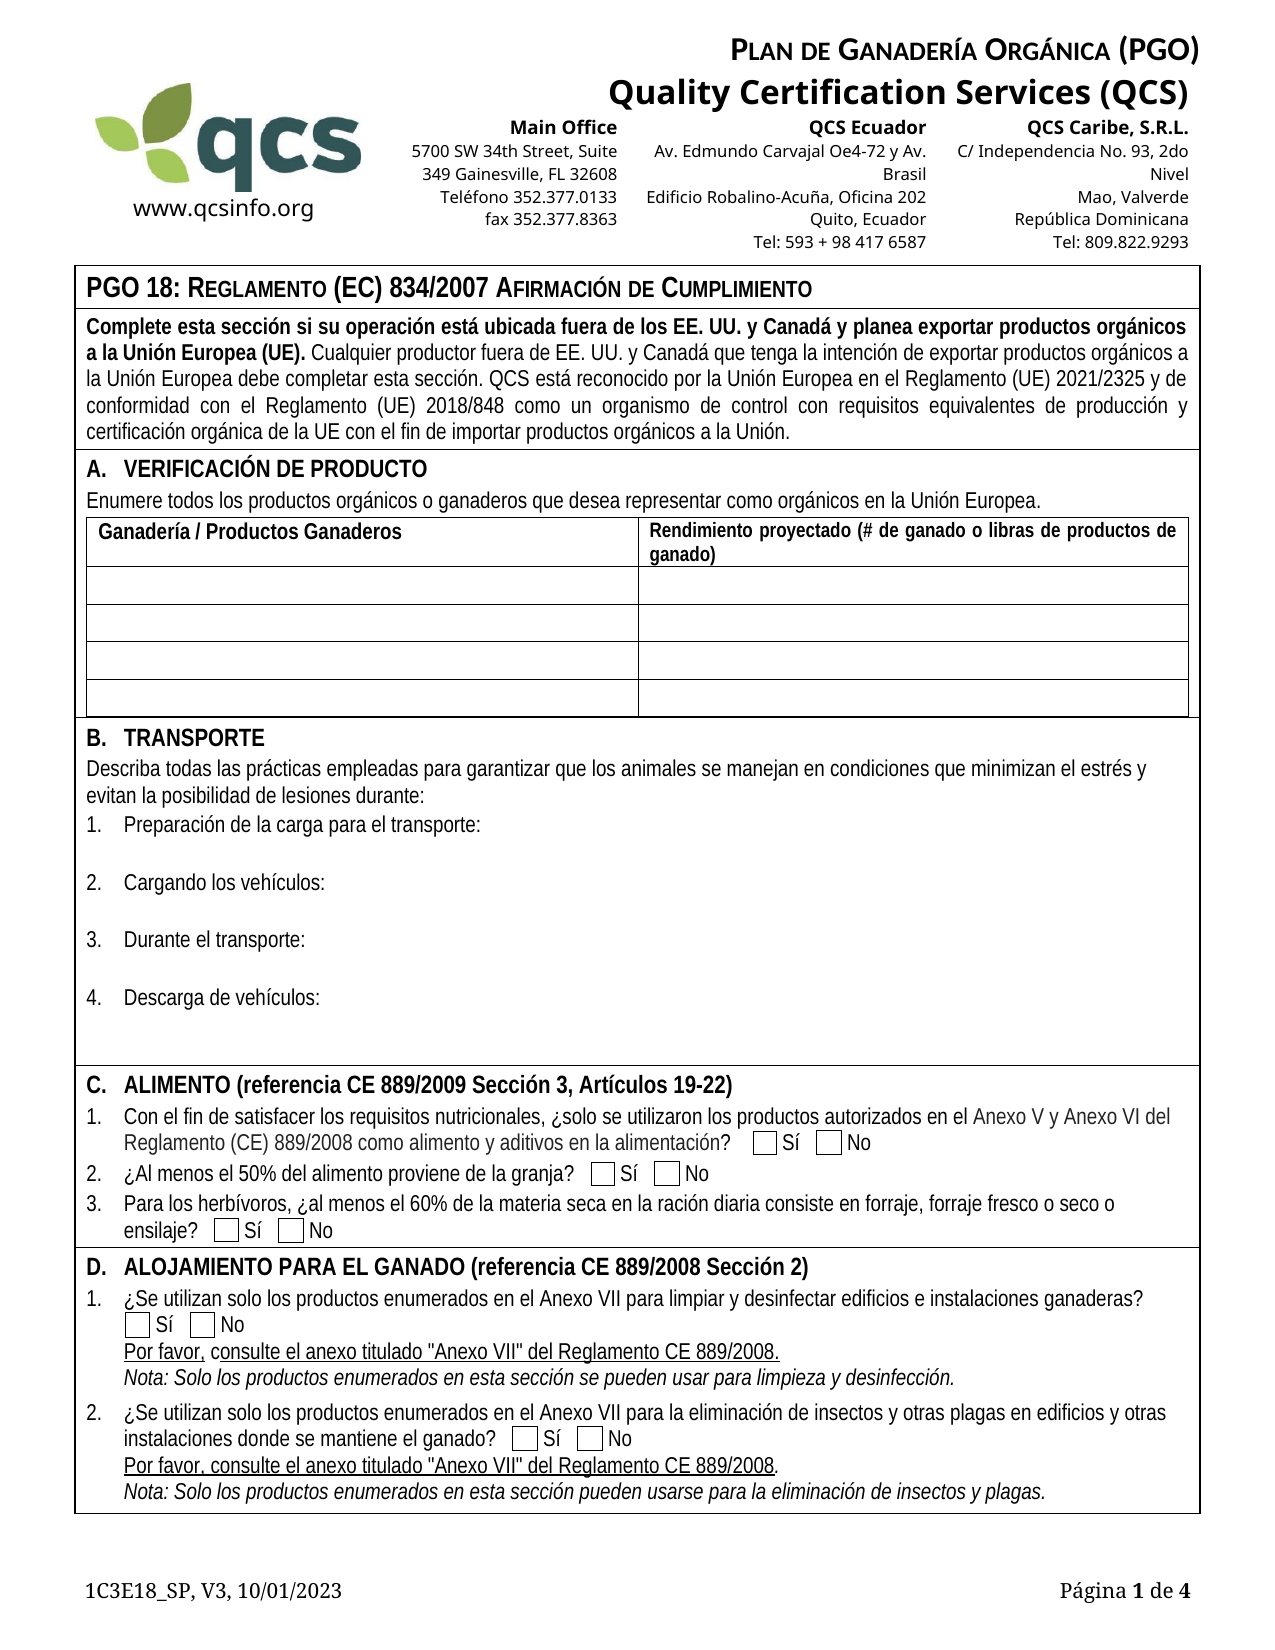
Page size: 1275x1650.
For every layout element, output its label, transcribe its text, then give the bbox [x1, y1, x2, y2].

picture [95, 83, 361, 192]
table_header PGO 18: Reglamento (EC) 834/2007 Afirmación de Cumplimiento [76, 266, 1199, 307]
table_cell ALIMENTO (referencia CE 889/2009 Sección 3, Artículos 19-22) Con el fin de satisfacer los requisitos nutricionales, ¿solo se utilizaron los productos autorizados en el Anexo V y Anexo VI del Reglamento (CE) 889/2008 como alimento y aditivos en la alimentación? Sí No ¿Al menos el 50% del alimento proviene de la granja? Sí No Para los herbívoros, ¿al menos el 60% de la materia seca en la ración diaria consiste en forraje, forraje fresco o seco o ensilaje? Sí No [76, 1066, 1199, 1247]
table_cell Complete esta sección si su operación está ubicada fuera de los EE. UU. y Canadá y planea exportar productos orgánicos a la Unión Europea (UE). Cualquier productor fuera de EE. UU. y Canadá que tenga la intención de exportar productos orgánicos a la Unión Europea debe completar esta sección. QCS está reconocido por la Unión Europea en el Reglamento (UE) 2021/2325 y de conformidad con el Reglamento (UE) 2018/848 como un organismo de control con requisitos equivalentes de producción y certificación orgánica de la UE con el fin de importar productos orgánicos a la Unión. [76, 309, 1199, 449]
table_cell ALOJAMIENTO PARA EL GANADO (referencia CE 889/2008 Sección 2) ¿Se utilizan solo los productos enumerados en el Anexo VII para limpiar y desinfectar edificios e instalaciones ganaderas? Sí No Por favor, consulte el anexo titulado "Anexo VII" del Reglamento CE 889/2008. Nota: Solo los productos enumerados en esta sección se pueden usar para limpieza y desinfección. ¿Se utilizan solo los productos enumerados en el Anexo VII para la eliminación de insectos y otras plagas en edificios y otras instalaciones donde se mantiene el ganado? Sí No Por favor, consulte el anexo titulado "Anexo VII" del Reglamento CE 889/2008. Nota: Solo los productos enumerados en esta sección pueden usarse para la eliminación de insectos y plagas. [76, 1248, 1199, 1513]
table_cell VERIFICACIÓN DE PRODUCTO Enumere todos los productos orgánicos o ganaderos que desea representar como orgánicos en la Unión Europea. [76, 450, 1199, 717]
table_cell TRANSPORTE Describa todas las prácticas empleadas para garantizar que los animales se manejan en condiciones que minimizan el estrés y evitan la posibilidad de lesiones durante: Preparación de la carga para el transporte: Cargando los vehículos: Durante el transporte: Descarga de vehículos: [76, 718, 1199, 1065]
